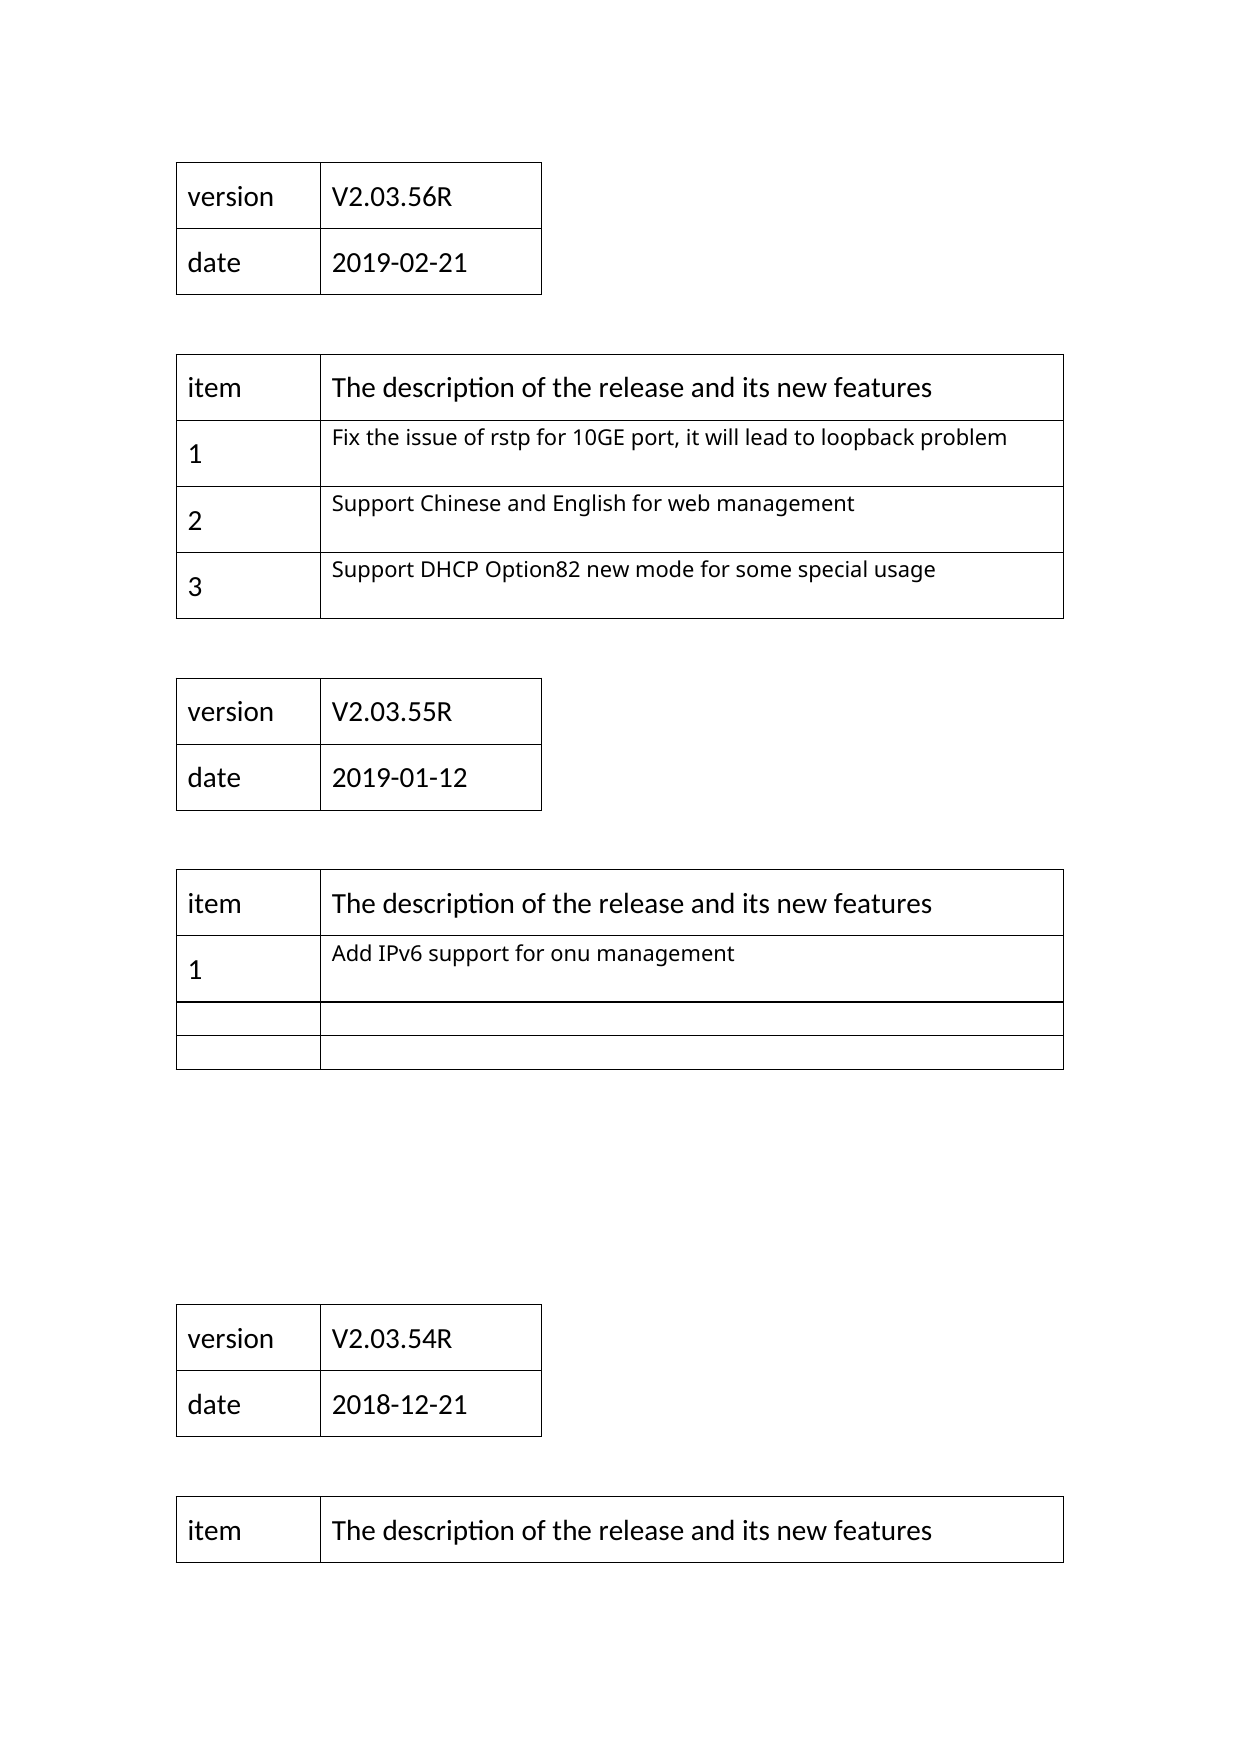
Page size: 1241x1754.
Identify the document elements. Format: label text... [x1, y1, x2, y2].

table_header V2.03.55R [321, 679, 541, 744]
table_cell Add IPv6 support for onu management [321, 936, 1063, 1001]
table_header V2.03.54R [321, 1305, 541, 1370]
table_cell 2 [177, 487, 320, 552]
table_cell Fix the issue of rstp for 10GE port, it will lead to loopback problem [321, 421, 1063, 486]
table_header item [177, 355, 320, 420]
table_header item [177, 870, 320, 935]
table_cell 2018-12-21 [321, 1371, 541, 1436]
table_cell 1 [177, 421, 320, 486]
table_cell [321, 1036, 1063, 1068]
table_header The description of the release and its new features [321, 1497, 1063, 1562]
table_header The description of the release and its new features [321, 870, 1063, 935]
table_cell 2019-01-12 [321, 745, 541, 810]
table_cell 1 [177, 936, 320, 1001]
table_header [321, 355, 1063, 420]
table_cell date [177, 229, 320, 294]
table_header V2.03.56R [321, 163, 541, 228]
table_cell Support DHCP Option82 new mode for some special usage [321, 553, 1063, 618]
table_cell [321, 1003, 1063, 1035]
table_cell 2019-02-21 [321, 229, 541, 294]
table_cell date [177, 745, 320, 810]
table_header item [177, 1497, 320, 1562]
table_cell Support Chinese and English for web management [321, 487, 1063, 552]
table_header version [177, 679, 320, 744]
table_cell [177, 1003, 320, 1035]
table_cell date [177, 1371, 320, 1436]
table_cell [177, 1036, 320, 1068]
table_header version [177, 163, 320, 228]
table_cell 3 [177, 553, 320, 618]
table_header version [177, 1305, 320, 1370]
